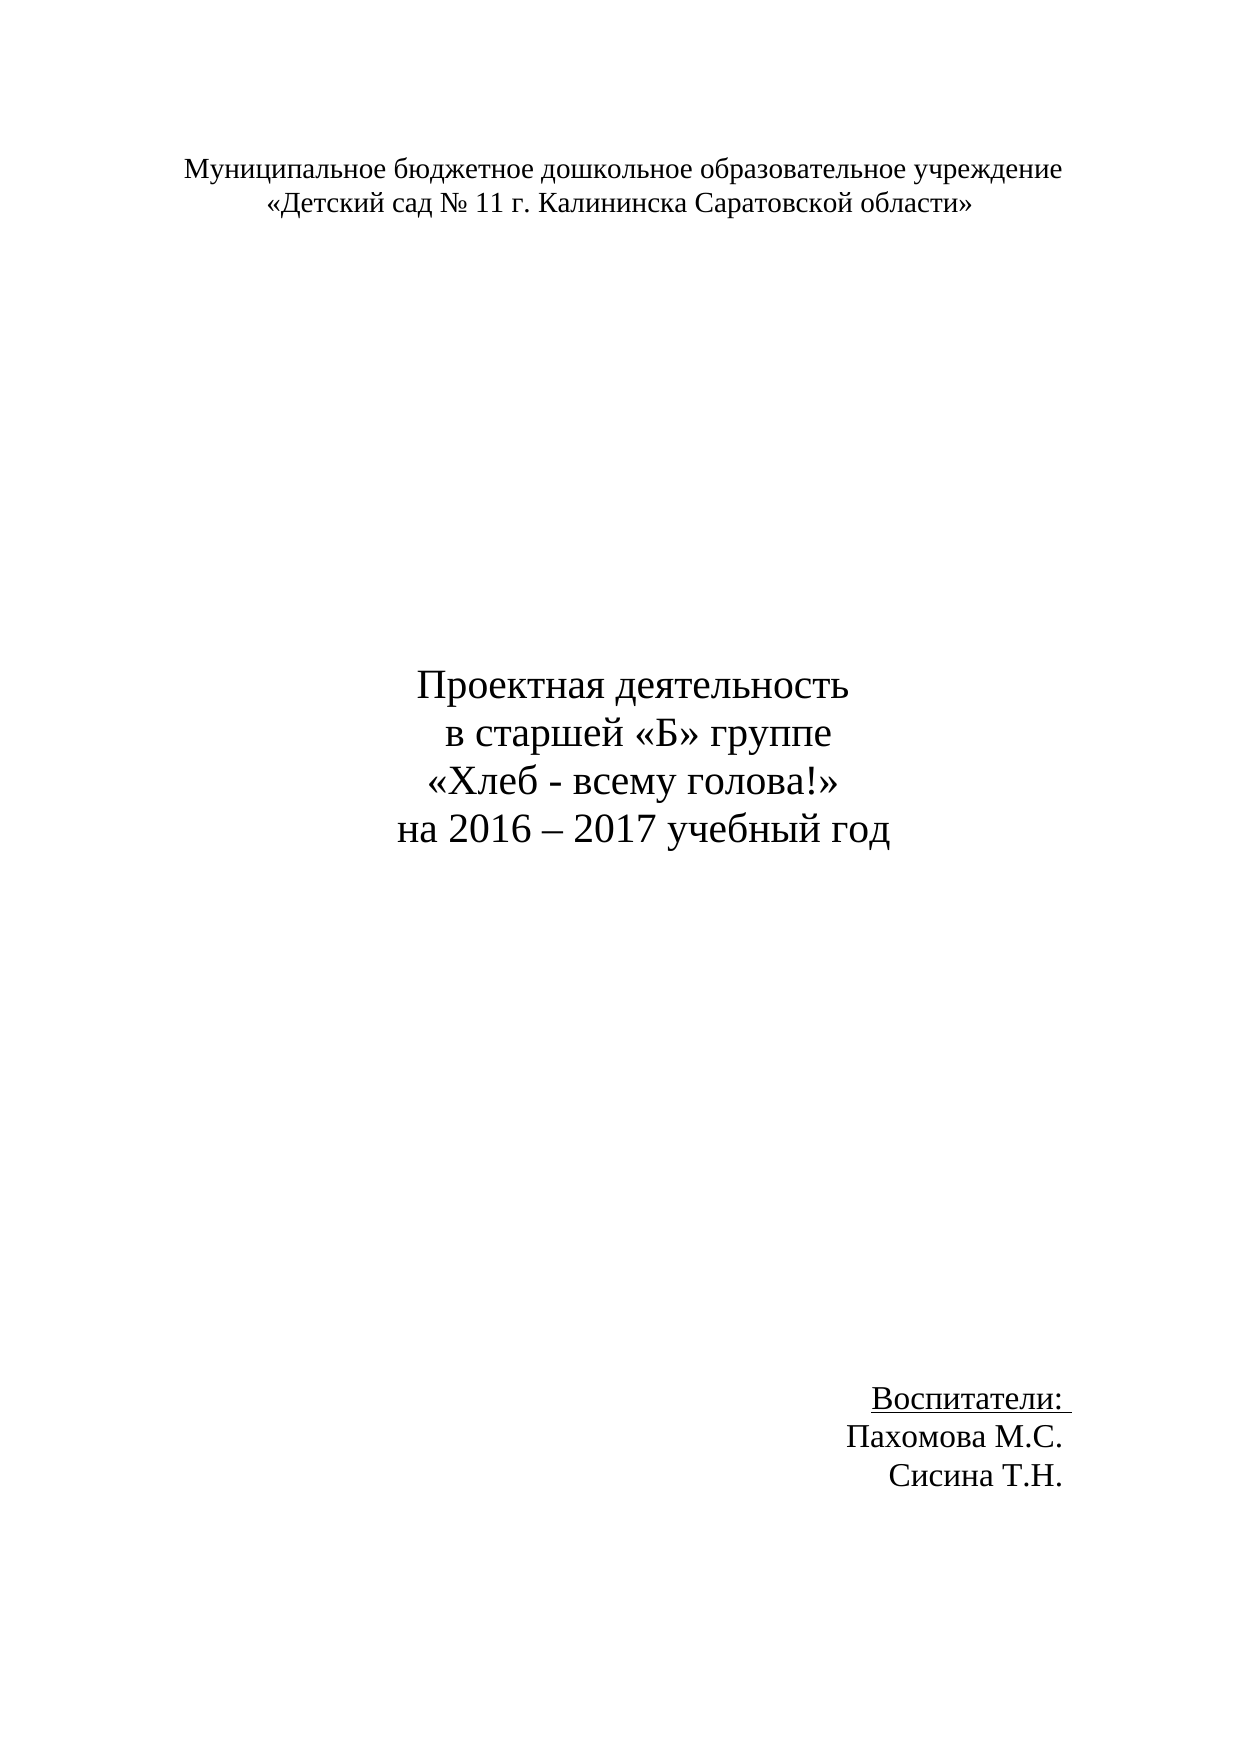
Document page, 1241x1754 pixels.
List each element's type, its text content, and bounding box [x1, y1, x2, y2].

text «Детский сад № . Калининска Саратовской области» [88, 185, 1063, 219]
text на 2016 – 2017 учебный год [88, 803, 1063, 851]
text Пахомова М.С. [88, 1417, 1063, 1455]
text в старшей «Б» группе [88, 707, 1063, 755]
text «Хлеб - всему голова!» [88, 755, 1063, 803]
text Сисина Т.Н. [88, 1455, 1063, 1493]
text Муниципальное бюджетное дошкольное образовательное учреждение [88, 152, 1063, 185]
text Воспитатели: [88, 1378, 1063, 1417]
text Проектная деятельность [88, 659, 1063, 707]
